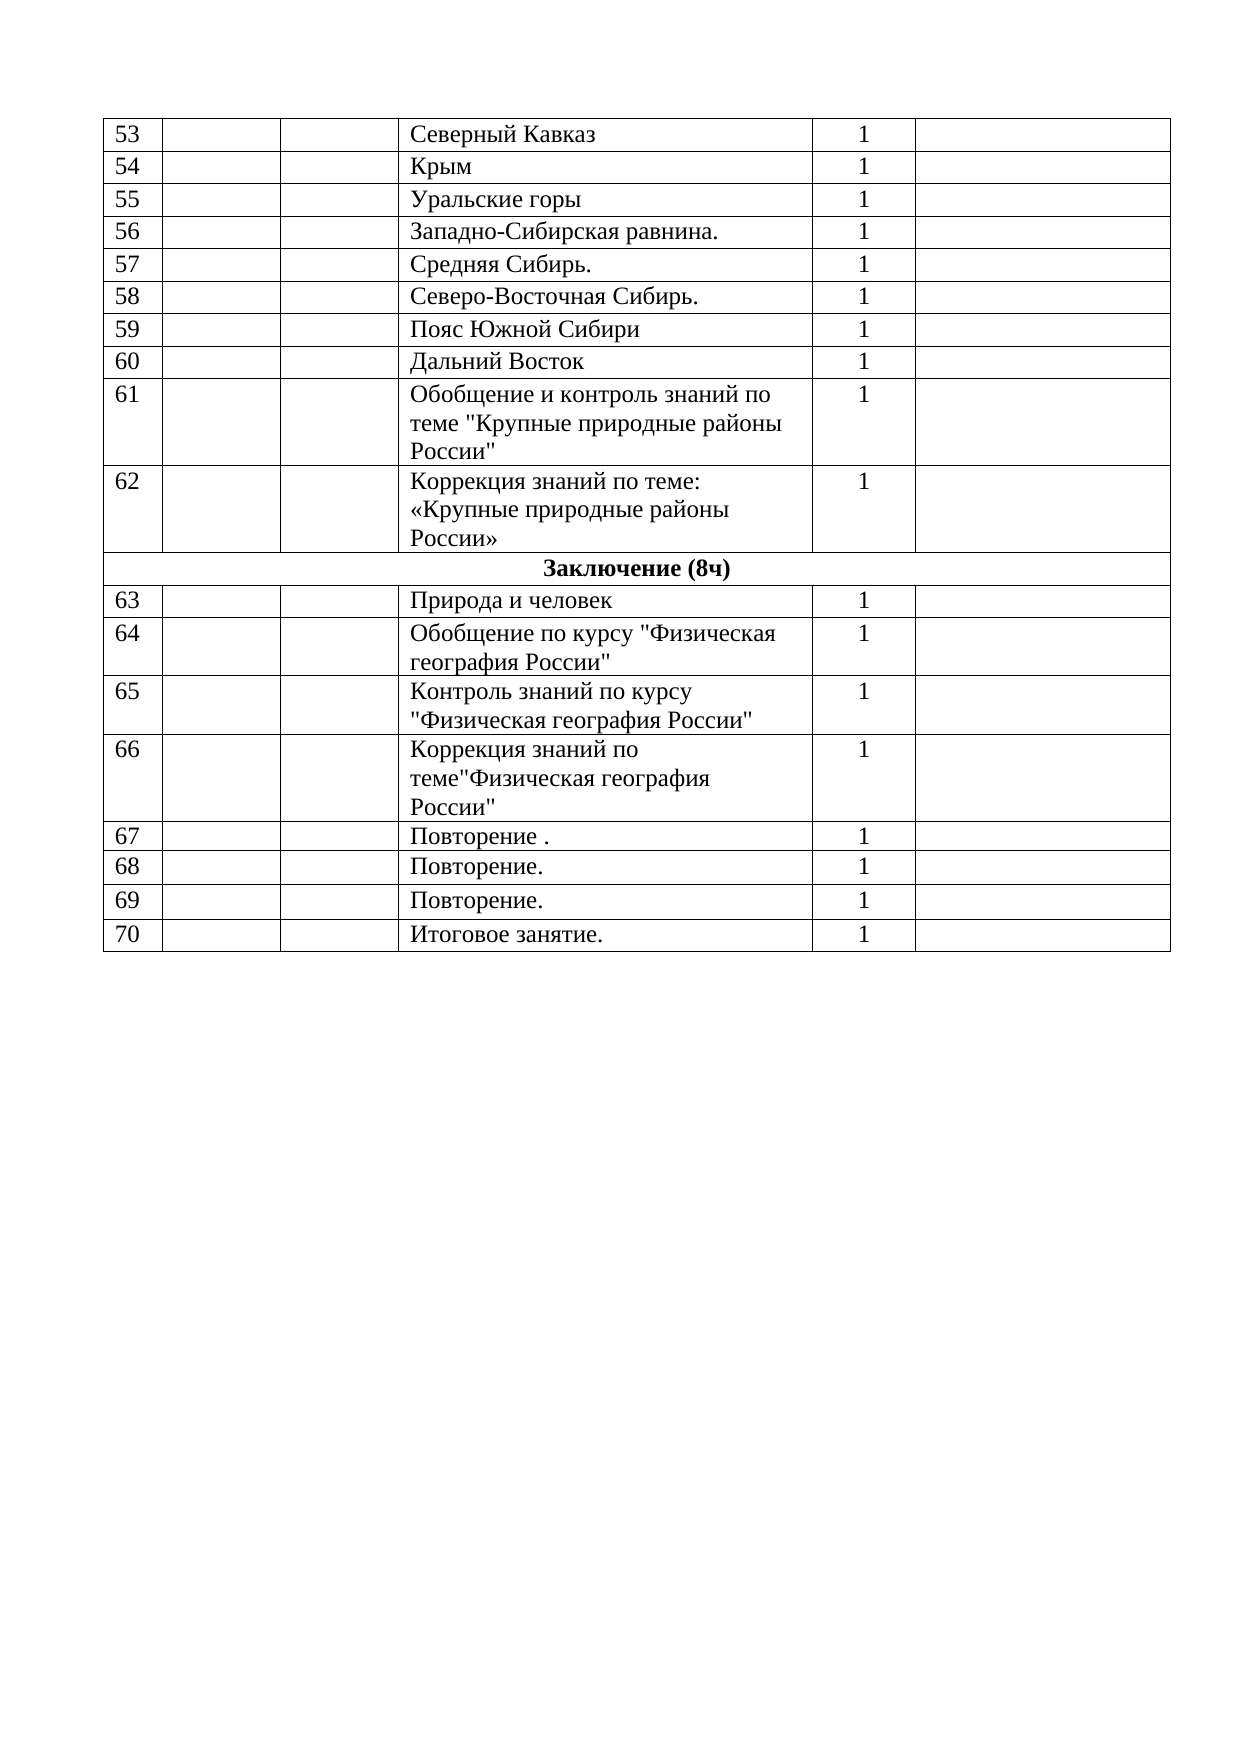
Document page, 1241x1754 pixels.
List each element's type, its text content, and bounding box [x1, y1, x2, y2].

table_cell 1 [813, 920, 915, 951]
table_cell [916, 822, 1170, 850]
table_cell 67 [104, 822, 162, 850]
table_cell 63 [104, 586, 162, 617]
table_cell [163, 152, 280, 183]
table_cell 1 [813, 217, 915, 248]
table_cell [281, 184, 398, 216]
table_cell [916, 119, 1170, 151]
table_cell 1 [813, 314, 915, 346]
table_cell [163, 379, 280, 465]
table_cell [916, 152, 1170, 183]
table_cell [163, 920, 280, 951]
table_cell [916, 379, 1170, 465]
table_cell 1 [813, 735, 915, 821]
table_cell 1 [813, 119, 915, 151]
table_cell [281, 920, 398, 951]
table_cell [163, 676, 280, 733]
table_cell [281, 282, 398, 313]
table_cell [916, 885, 1170, 919]
table_cell [163, 466, 280, 552]
table_cell 1 [813, 347, 915, 378]
table_cell [281, 676, 398, 733]
table_cell [916, 920, 1170, 951]
table_cell 1 [813, 822, 915, 850]
table_cell 68 [104, 851, 162, 884]
table_cell [281, 466, 398, 552]
table_cell 57 [104, 249, 162, 281]
table_cell [916, 851, 1170, 884]
table_cell Северный Кавказ [399, 119, 812, 151]
table_cell [916, 249, 1170, 281]
table_cell 55 [104, 184, 162, 216]
table_cell 1 [813, 676, 915, 733]
table_cell [281, 735, 398, 821]
table_cell 1 [813, 152, 915, 183]
table_cell [916, 184, 1170, 216]
table_cell Северо-Восточная Сибирь. [399, 282, 812, 313]
table_cell 1 [813, 851, 915, 884]
table_cell [163, 249, 280, 281]
table_cell [916, 618, 1170, 675]
table_cell 1 [813, 885, 915, 919]
table_cell [916, 347, 1170, 378]
table_cell Обобщение по курсу "Физическая география России" [399, 618, 812, 675]
table_cell Обобщение и контроль знаний по теме "Крупные природные районы России" [399, 379, 812, 465]
table_cell [163, 119, 280, 151]
table_cell [916, 466, 1170, 552]
table_cell [163, 347, 280, 378]
table_cell 1 [813, 379, 915, 465]
table_cell [281, 217, 398, 248]
table_cell Западно-Сибирская равнина. [399, 217, 812, 248]
table_cell 62 [104, 466, 162, 552]
table_cell [281, 249, 398, 281]
table_cell [163, 586, 280, 617]
table_cell [163, 822, 280, 850]
table_cell [163, 217, 280, 248]
table_cell [163, 314, 280, 346]
table_cell Пояс Южной Сибири [399, 314, 812, 346]
table_cell 1 [813, 466, 915, 552]
table_cell 69 [104, 885, 162, 919]
table_cell 1 [813, 586, 915, 617]
table_cell 64 [104, 618, 162, 675]
table_cell [916, 314, 1170, 346]
table_cell 1 [813, 282, 915, 313]
table_cell [281, 347, 398, 378]
table_cell [163, 282, 280, 313]
table_cell Крым [399, 152, 812, 183]
table_cell Итоговое занятие. [399, 920, 812, 951]
table_cell Коррекция знаний по теме: «Крупные природные районы России» [399, 466, 812, 552]
table_cell Контроль знаний по курсу "Физическая география России" [399, 676, 812, 733]
table_cell [916, 735, 1170, 821]
table_cell 56 [104, 217, 162, 248]
table_cell [281, 618, 398, 675]
table_cell [281, 379, 398, 465]
table_cell 58 [104, 282, 162, 313]
table_cell 70 [104, 920, 162, 951]
table_cell 53 [104, 119, 162, 151]
table_cell [281, 885, 398, 919]
table_cell Дальний Восток [399, 347, 812, 378]
table_cell [163, 184, 280, 216]
table_cell Заключение (8ч) [104, 553, 1170, 584]
table_cell [281, 822, 398, 850]
table_cell 1 [813, 249, 915, 281]
table_cell [916, 676, 1170, 733]
table_cell 60 [104, 347, 162, 378]
table_cell 59 [104, 314, 162, 346]
table_cell [281, 586, 398, 617]
table_cell [163, 851, 280, 884]
table_cell Уральские горы [399, 184, 812, 216]
table_cell 1 [813, 618, 915, 675]
table_cell Коррекция знаний по теме"Физическая география России" [399, 735, 812, 821]
table_cell [916, 282, 1170, 313]
table_cell Повторение. [399, 885, 812, 919]
table_cell Природа и человек [399, 586, 812, 617]
table_cell [281, 314, 398, 346]
table_cell [281, 152, 398, 183]
table_cell [916, 586, 1170, 617]
table_cell Повторение. [399, 851, 812, 884]
table_cell Средняя Сибирь. [399, 249, 812, 281]
table_cell [281, 119, 398, 151]
table_cell [281, 851, 398, 884]
table_cell 66 [104, 735, 162, 821]
table_cell 61 [104, 379, 162, 465]
table_cell 1 [813, 184, 915, 216]
table_cell [916, 217, 1170, 248]
table_cell [163, 735, 280, 821]
table_cell 65 [104, 676, 162, 733]
table_cell 54 [104, 152, 162, 183]
table_cell [163, 618, 280, 675]
table_cell Повторение . [399, 822, 812, 850]
table_cell [163, 885, 280, 919]
